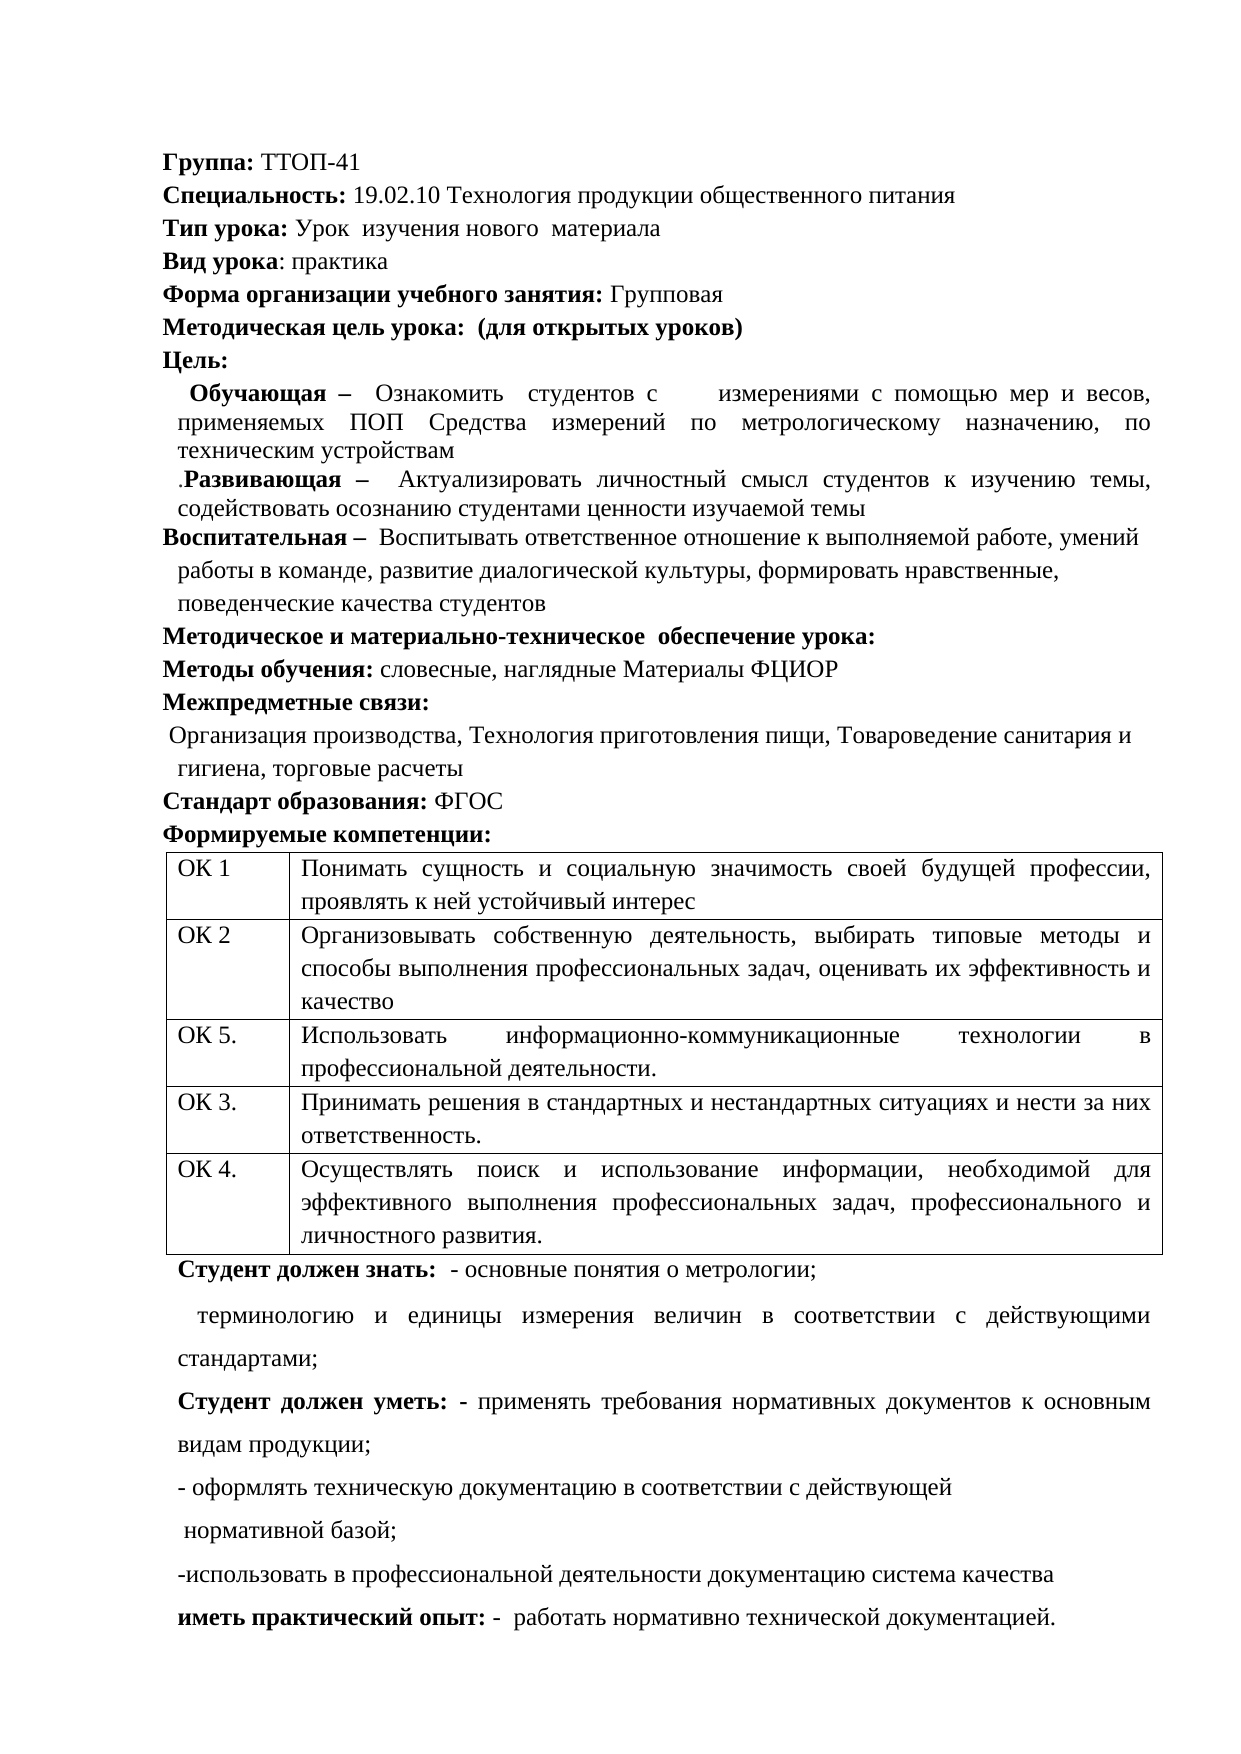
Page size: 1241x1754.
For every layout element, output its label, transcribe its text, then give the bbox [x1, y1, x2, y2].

table_header Понимать сущность и социальную значимость своей будущей профессии, проявлять к ней устойчивый интерес [290, 853, 1162, 919]
text Методическое и материально-техническое обеспечение урока: [162, 621, 1152, 649]
table_header ОК 1 [167, 853, 289, 919]
text Тип урока: Урок изучения нового материала [162, 213, 1152, 242]
table_cell ОК 2 [167, 920, 289, 1019]
text Методическая цель урока: (для открытых уроков) [162, 312, 1152, 341]
text иметь практический опыт: - работать нормативно технической документацией. [177, 1602, 1152, 1631]
table_cell ОК 5. [167, 1020, 289, 1086]
text Группа: ТТОП-41 [162, 147, 1152, 176]
text Обучающая – Ознакомить студентов с измерениями с помощью мер и весов, применяемых ПОП Средства измерений по метрологическому назначению, по техническим устройствам [177, 378, 1152, 464]
text нормативной базой; [177, 1516, 1152, 1544]
text -использовать в профессиональной деятельности документацию система качества [177, 1559, 1152, 1587]
table_cell Использовать информационно-коммуникационные технологии в профессиональной деятельности. [290, 1020, 1162, 1086]
text Студент должен уметь: - применять требования нормативных документов к основным видам продукции; [177, 1386, 1152, 1458]
table_cell ОК 4. [167, 1154, 289, 1253]
table_cell ОК 3. [167, 1087, 289, 1153]
table_cell Принимать решения в стандартных и нестандартных ситуациях и нести за них ответственность. [290, 1087, 1162, 1153]
table_cell Осуществлять поиск и использование информации, необходимой для эффективного выполнения профессиональных задач, профессионального и личностного развития. [290, 1154, 1162, 1253]
text Специальность: 19.02.10 Технология продукции общественного питания [162, 180, 1152, 209]
text Организация производства, Технология приготовления пищи, Товароведение санитария и гигиена, торговые расчеты [162, 720, 1152, 782]
text Цель: [162, 345, 1152, 374]
text Методы обучения: словесные, наглядные Материалы ФЦИОР [162, 654, 1152, 683]
text Форма организации учебного занятия: Групповая [162, 279, 1152, 308]
text .Развивающая – Актуализировать личностный смысл студентов к изучению темы, содействовать осознанию студентами ценности изучаемой темы [177, 464, 1152, 522]
text Межпредметные связи: [162, 687, 1152, 716]
text Студент должен знать: - основные понятия о метрологии; [177, 1255, 1152, 1283]
text - оформлять техническую документацию в соответствии с действующей [177, 1472, 1152, 1501]
text Вид урока: практика [162, 246, 1152, 275]
table_cell Организовывать собственную деятельность, выбирать типовые методы и способы выполнения профессиональных задач, оценивать их эффективность и качество [290, 920, 1162, 1019]
text Воспитательная – Воспитывать ответственное отношение к выполняемой работе, умений работы в команде, развитие диалогической культуры, формировать нравственные, поведенческие качества студентов [162, 522, 1152, 617]
list Стандарт образования: ФГОС [162, 786, 1152, 815]
list Формируемые компетенции: [162, 819, 1152, 848]
text терминологию и единицы измерения величин в соответствии с действующими стандартами; [177, 1300, 1152, 1372]
